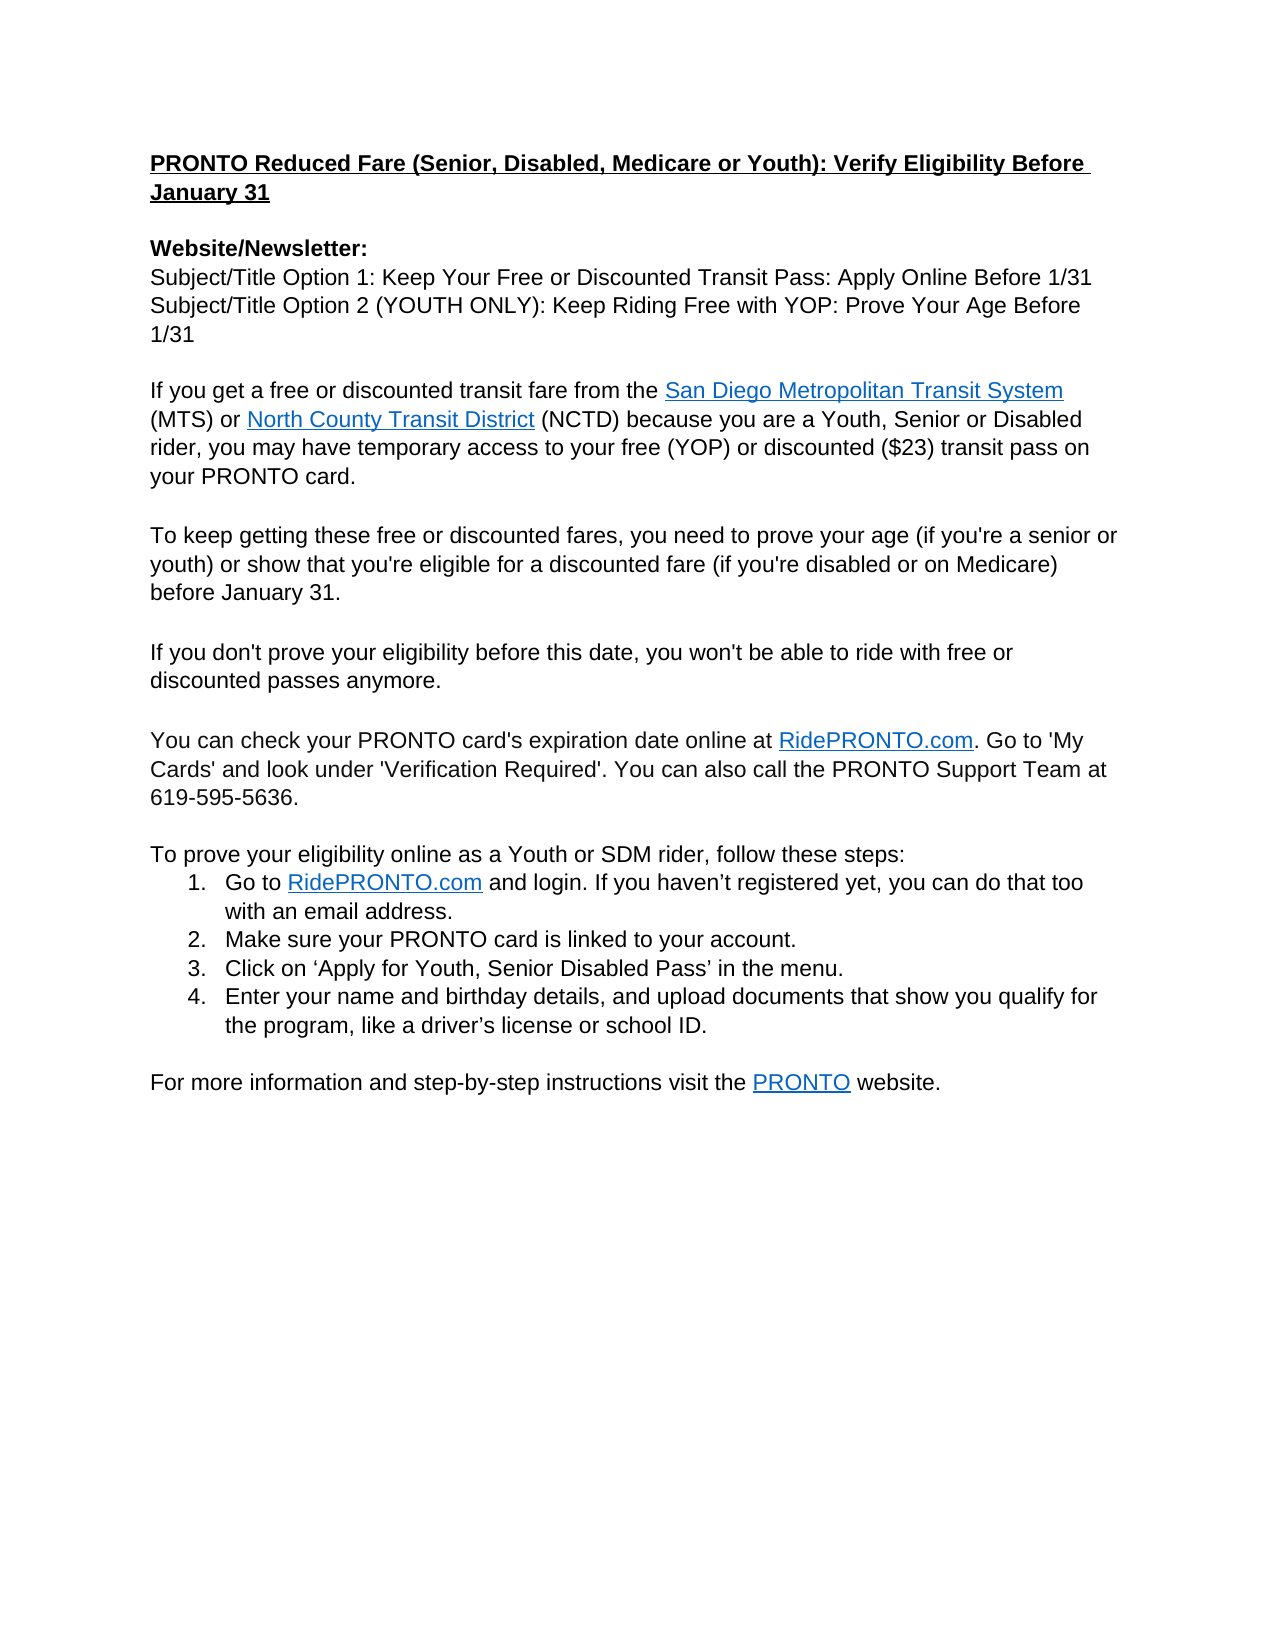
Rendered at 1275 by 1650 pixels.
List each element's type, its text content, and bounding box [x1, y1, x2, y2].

text Subject/Title Option 2 (YOUTH ONLY): Keep Riding Free with YOP: Prove Your Age Before 1/31 [150, 292, 1125, 347]
text PRONTO Reduced Fare (Senior, Disabled, Medicare or Youth): Verify Eligibility Before January 31 [150, 150, 1125, 205]
list Go to RidePRONTO.com and login. If you haven’t registered yet, you can do that too with an email address. [187, 869, 1125, 924]
list Click on ‘Apply for Youth, Senior Disabled Pass’ in the menu. [187, 955, 1125, 981]
text If you don't prove your eligibility before this date, you won't be able to ride with free or discounted passes anymore. [150, 639, 1125, 694]
text To prove your eligibility online as a Youth or SDM rider, follow these steps: [150, 841, 1125, 867]
text Website/Newsletter: [150, 235, 1125, 262]
text You can check your PRONTO card's expiration date online at RidePRONTO.com. Go to 'My Cards' and look under 'Verification Required'. You can also call the PRONTO Support Team at 619-595-5636. [150, 727, 1125, 810]
list Enter your name and birthday details, and upload documents that show you qualify for the program, like a driver’s license or school ID. [187, 983, 1125, 1038]
text To keep getting these free or discounted fares, you need to prove your age (if you're a senior or youth) or show that you're eligible for a discounted fare (if you're disabled or on Medicare) before January 31. [150, 522, 1125, 606]
text Subject/Title Option 1: Keep Your Free or Discounted Transit Pass: Apply Online Before 1/31 [150, 264, 1125, 290]
list Make sure your PRONTO card is linked to your account. [187, 926, 1125, 953]
text For more information and step-by-step instructions visit the PRONTO website. [150, 1068, 1125, 1095]
text If you get a free or discounted transit fare from the San Diego Metropolitan Transit System (MTS) or North County Transit District (NCTD) because you are a Youth, Senior or Disabled rider, you may have temporary access to your free (YOP) or discounted ($23) transit pass on your PRONTO card. [150, 377, 1125, 489]
